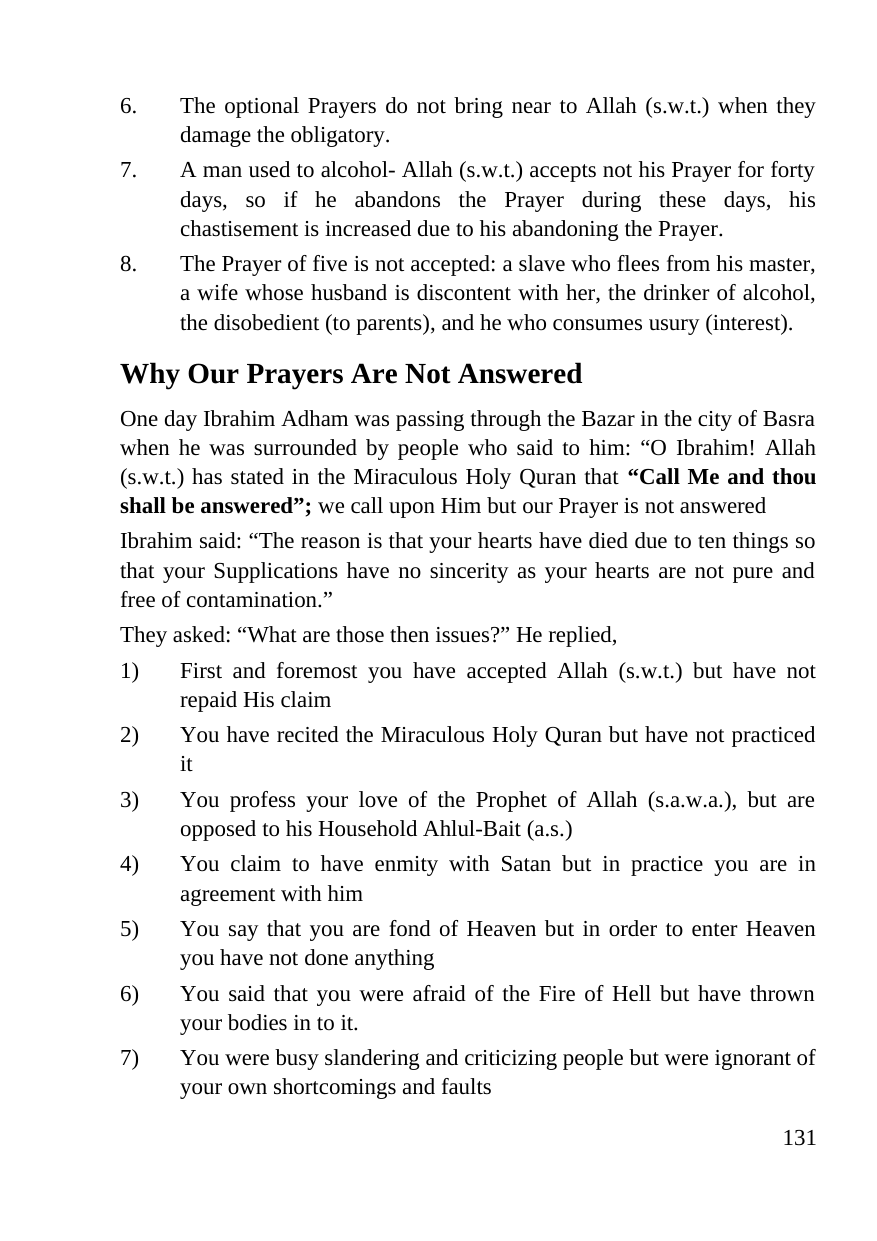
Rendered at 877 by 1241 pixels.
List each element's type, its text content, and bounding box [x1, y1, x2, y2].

text 1) First and foremost you have accepted Allah (s.w.t.) but have not repaid His claim [120, 655, 817, 713]
text 6) You said that you were afraid of the Fire of Hell but have thrown your bodies in to it. [120, 978, 817, 1036]
text One day Ibrahim Adham was passing through the Bazar in the city of Basra when he was surrounded by people who said to him: “O Ibrahim! Allah (s.w.t.) has stated in the Miraculous Holy Quran that “Call Me and thou shall be answered”; we call upon Him but our Prayer is not answered [120, 403, 817, 519]
text 6. The optional Prayers do not bring near to Allah (s.w.t.) when they damage the obligatory. [120, 90, 817, 148]
text 8. The Prayer of five is not accepted: a slave who flees from his master, a wife whose husband is discontent with her, the drinker of alcohol, the disobedient (to parents), and he who consumes usury (interest). [120, 248, 817, 336]
text They asked: “What are those then issues?” He replied, [120, 619, 817, 648]
text 3) You profess your love of the Prophet of Allah (s.a.w.a.), but are opposed to his Household Ahlul-Bait (a.s.) [120, 784, 817, 842]
subtitle Why Our Prayers Are Not Answered [120, 357, 817, 390]
text 5) You say that you are fond of Heaven but in order to enter Heaven you have not done anything [120, 913, 817, 971]
text 7) You were busy slandering and criticizing people but were ignorant of your own shortcomings and faults [120, 1042, 817, 1101]
text 2) You have recited the Miraculous Holy Quran but have not practiced it [120, 719, 817, 778]
text Ibrahim said: “The reason is that your hearts have died due to ten things so that your Supplications have no sincerity as your hearts are not pure and free of contamination.” [120, 526, 817, 613]
text 4) You claim to have enmity with Satan but in practice you are in agreement with him [120, 848, 817, 907]
text 7. A man used to alcohol- Allah (s.w.t.) accepts not his Prayer for forty days, so if he abandons the Prayer during these days, his chastisement is increased due to his abandoning the Prayer. [120, 154, 817, 242]
